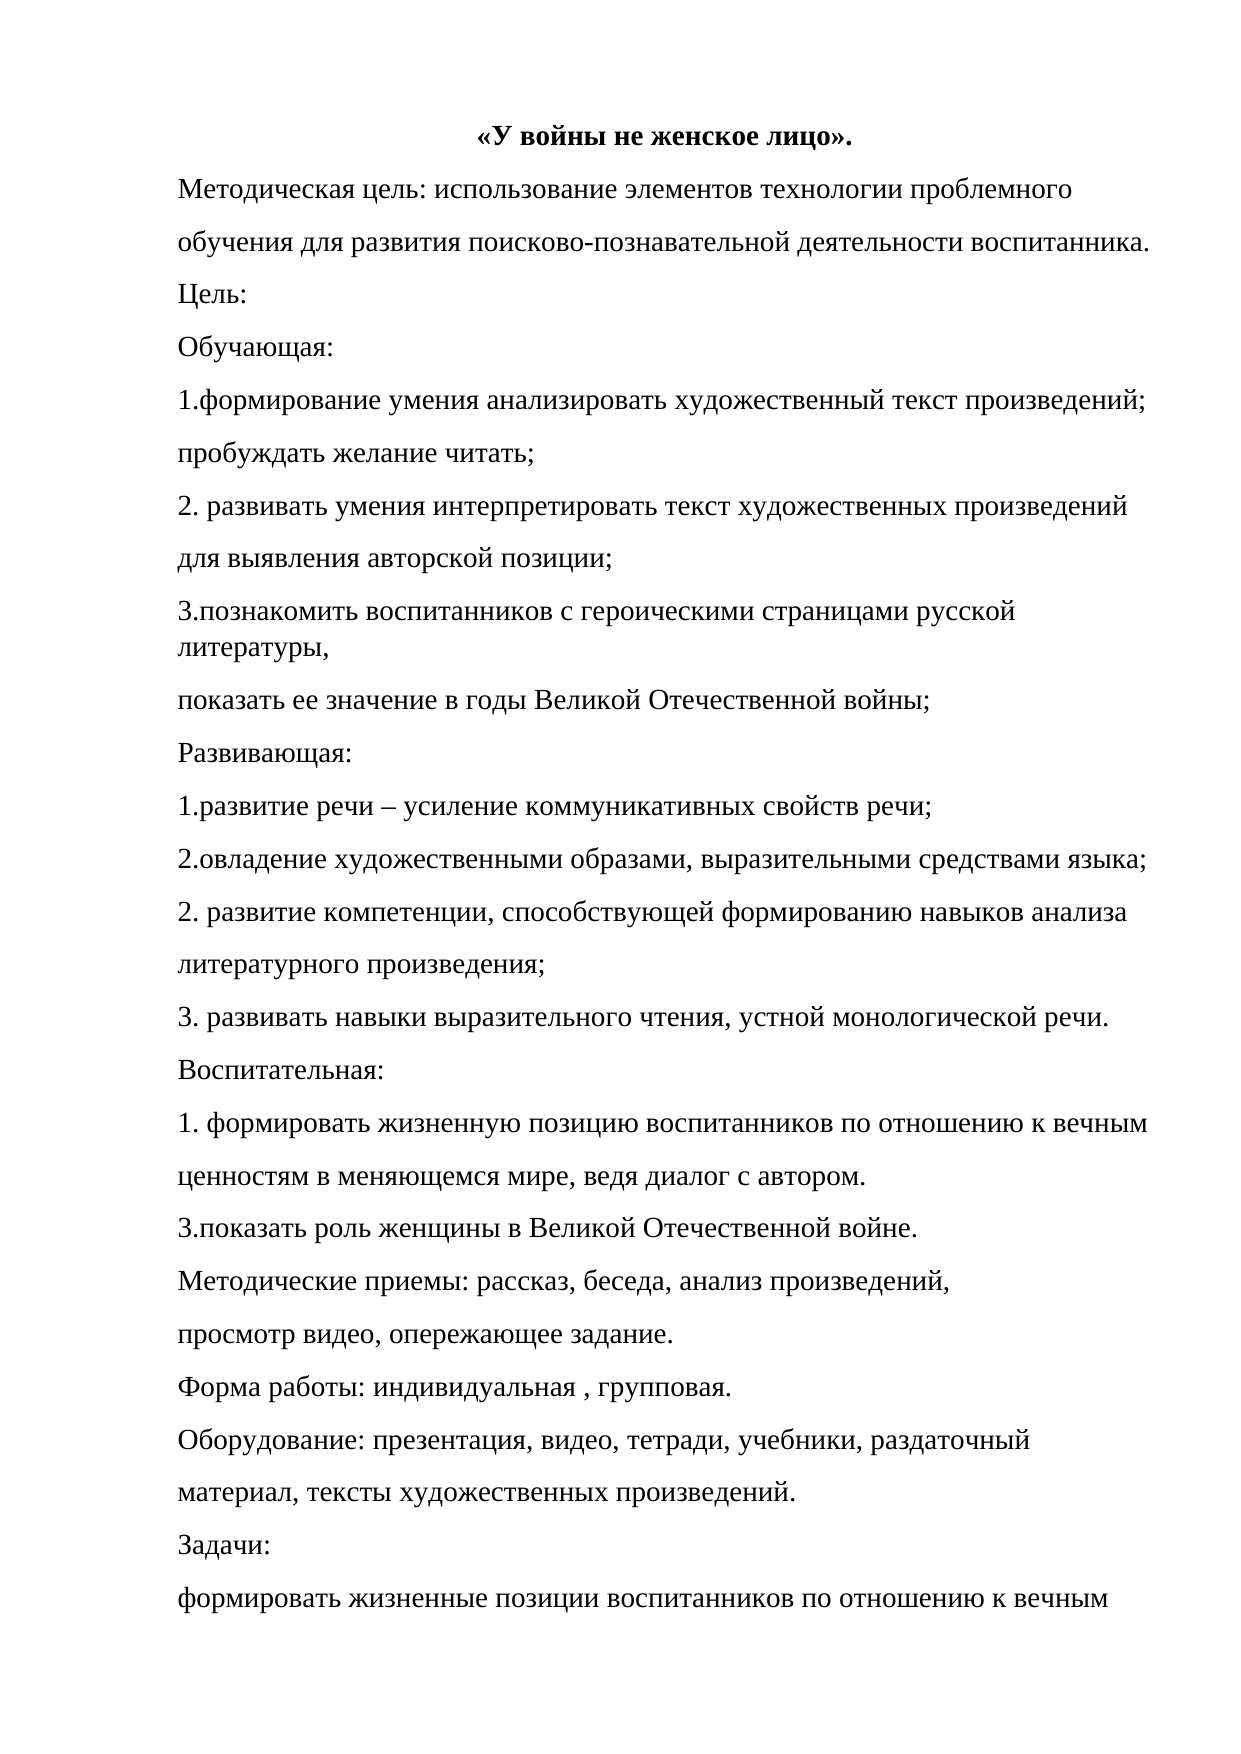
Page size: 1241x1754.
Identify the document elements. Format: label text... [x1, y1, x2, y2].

text Методическая цель: использование элементов технологии проблемного [177, 171, 1152, 204]
text 3.показать роль женщины в Великой Отечественной войне. [177, 1211, 1152, 1244]
text материал, тексты художественных произведений. [177, 1474, 1152, 1508]
text 1.формирование умения анализировать художественный текст произведений; [177, 382, 1152, 416]
text 1.развитие речи – усиление коммуникативных свойств речи; [177, 788, 1152, 822]
text Цель: [177, 277, 1152, 310]
text Развивающая: [177, 735, 1152, 769]
text формировать жизненные позиции воспитанников по отношению к вечным [177, 1580, 1152, 1614]
text 2. развивать умения интерпретировать текст художественных произведений [177, 488, 1152, 521]
text показать ее значение в годы Великой Отечественной войны; [177, 682, 1152, 716]
text 3. развивать навыки выразительного чтения, устной монологической речи. [177, 999, 1152, 1033]
text «У войны не женское лицо». [177, 118, 1152, 152]
text Оборудование: презентация, видео, тетради, учебники, раздаточный [177, 1422, 1152, 1455]
text Воспитательная: [177, 1052, 1152, 1086]
text 2. развитие компетенции, способствующей формированию навыков анализа [177, 894, 1152, 927]
text Задачи: [177, 1527, 1152, 1561]
text Обучающая: [177, 329, 1152, 363]
text 1. формировать жизненную позицию воспитанников по отношению к вечным [177, 1105, 1152, 1138]
text обучения для развития поисково-познавательной деятельности воспитанника. [177, 224, 1152, 257]
text Методические приемы: рассказ, беседа, анализ произведений, [177, 1263, 1152, 1297]
text 2.овладение художественными образами, выразительными средствами языка; [177, 841, 1152, 874]
text литературного произведения; [177, 946, 1152, 980]
text Форма работы: индивидуальная , групповая. [177, 1369, 1152, 1402]
text ценностям в меняющемся мире, ведя диалог с автором. [177, 1158, 1152, 1191]
text для выявления авторской позиции; [177, 541, 1152, 574]
text пробуждать желание читать; [177, 435, 1152, 468]
text просмотр видео, опережающее задание. [177, 1316, 1152, 1350]
text 3.познакомить воспитанников с героическими страницами русской литературы, [177, 593, 1152, 663]
